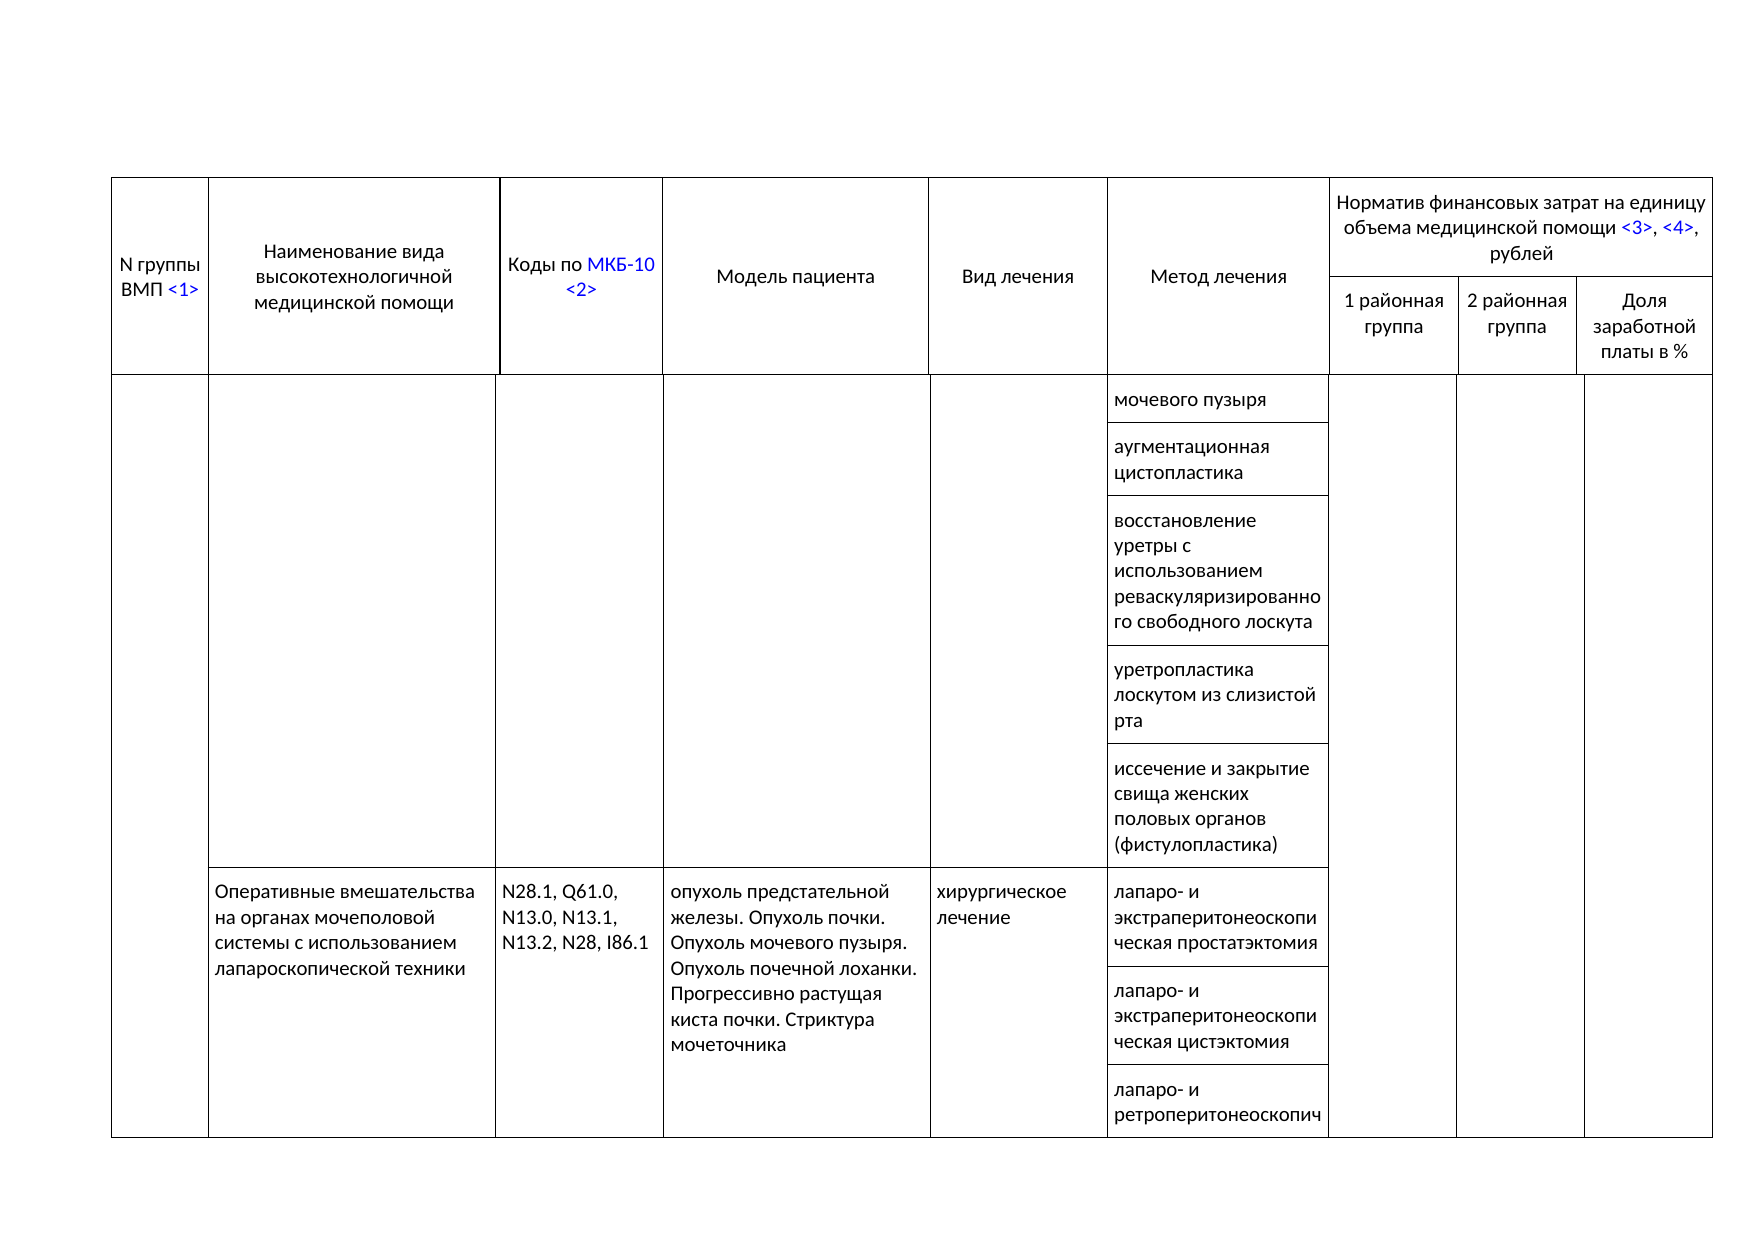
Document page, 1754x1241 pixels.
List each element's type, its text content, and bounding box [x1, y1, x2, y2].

table_header Метод лечения [1108, 178, 1329, 374]
table_cell Оперативные вмешательства на органах мочеполовой системы с использованием лапароскопической техники [209, 868, 495, 1137]
table_cell радикальная цистэктомия с кишечной пластикой мочевого пузыря [1108, 375, 1328, 422]
table_cell лапаро- и экстраперитонеоскопическая простатэктомия [1108, 868, 1328, 966]
table_cell 1 районная группа [1330, 277, 1458, 374]
table_header Модель пациента [663, 178, 928, 374]
table_cell N28.1, Q61.0, N13.0, N13.1, N13.2, N28, I86.1 [496, 868, 663, 1137]
table_header Норматив финансовых затрат на единицу объема медицинской помощи <3>, <4>, рублей [1330, 178, 1712, 276]
table_header Наименование вида высокотехнологичной медицинской помощи [209, 178, 499, 374]
table_cell Доля заработной платы в % [1577, 277, 1712, 374]
table_cell уретропластика лоскутом из слизистой рта [1108, 646, 1328, 743]
table_cell хирургическое лечение [931, 868, 1107, 1137]
table_cell восстановление уретры с использованием реваскуляризированного свободного лоскута [1108, 496, 1328, 644]
table_cell аугментационная цистопластика [1108, 423, 1328, 495]
table_header N группы ВМП <1> [112, 178, 208, 374]
table_cell иссечение и закрытие свища женских половых органов (фистулопластика) [1108, 744, 1328, 867]
table_cell лапаро- и экстраперитонеоскопическая цистэктомия [1108, 967, 1328, 1064]
table_cell 2 районная группа [1459, 277, 1576, 374]
table_cell опухоль предстательной железы. Опухоль почки. Опухоль мочевого пузыря. Опухоль почечной лоханки. Прогрессивно растущая киста почки. Стриктура мочеточника [664, 868, 930, 1137]
table_cell лапаро- и ретроперитонеоскопическая тазовая лимфаденэктомия [1108, 1065, 1328, 1137]
table_header Коды по МКБ-10 <2> [501, 178, 662, 374]
table_header Вид лечения [929, 178, 1107, 374]
